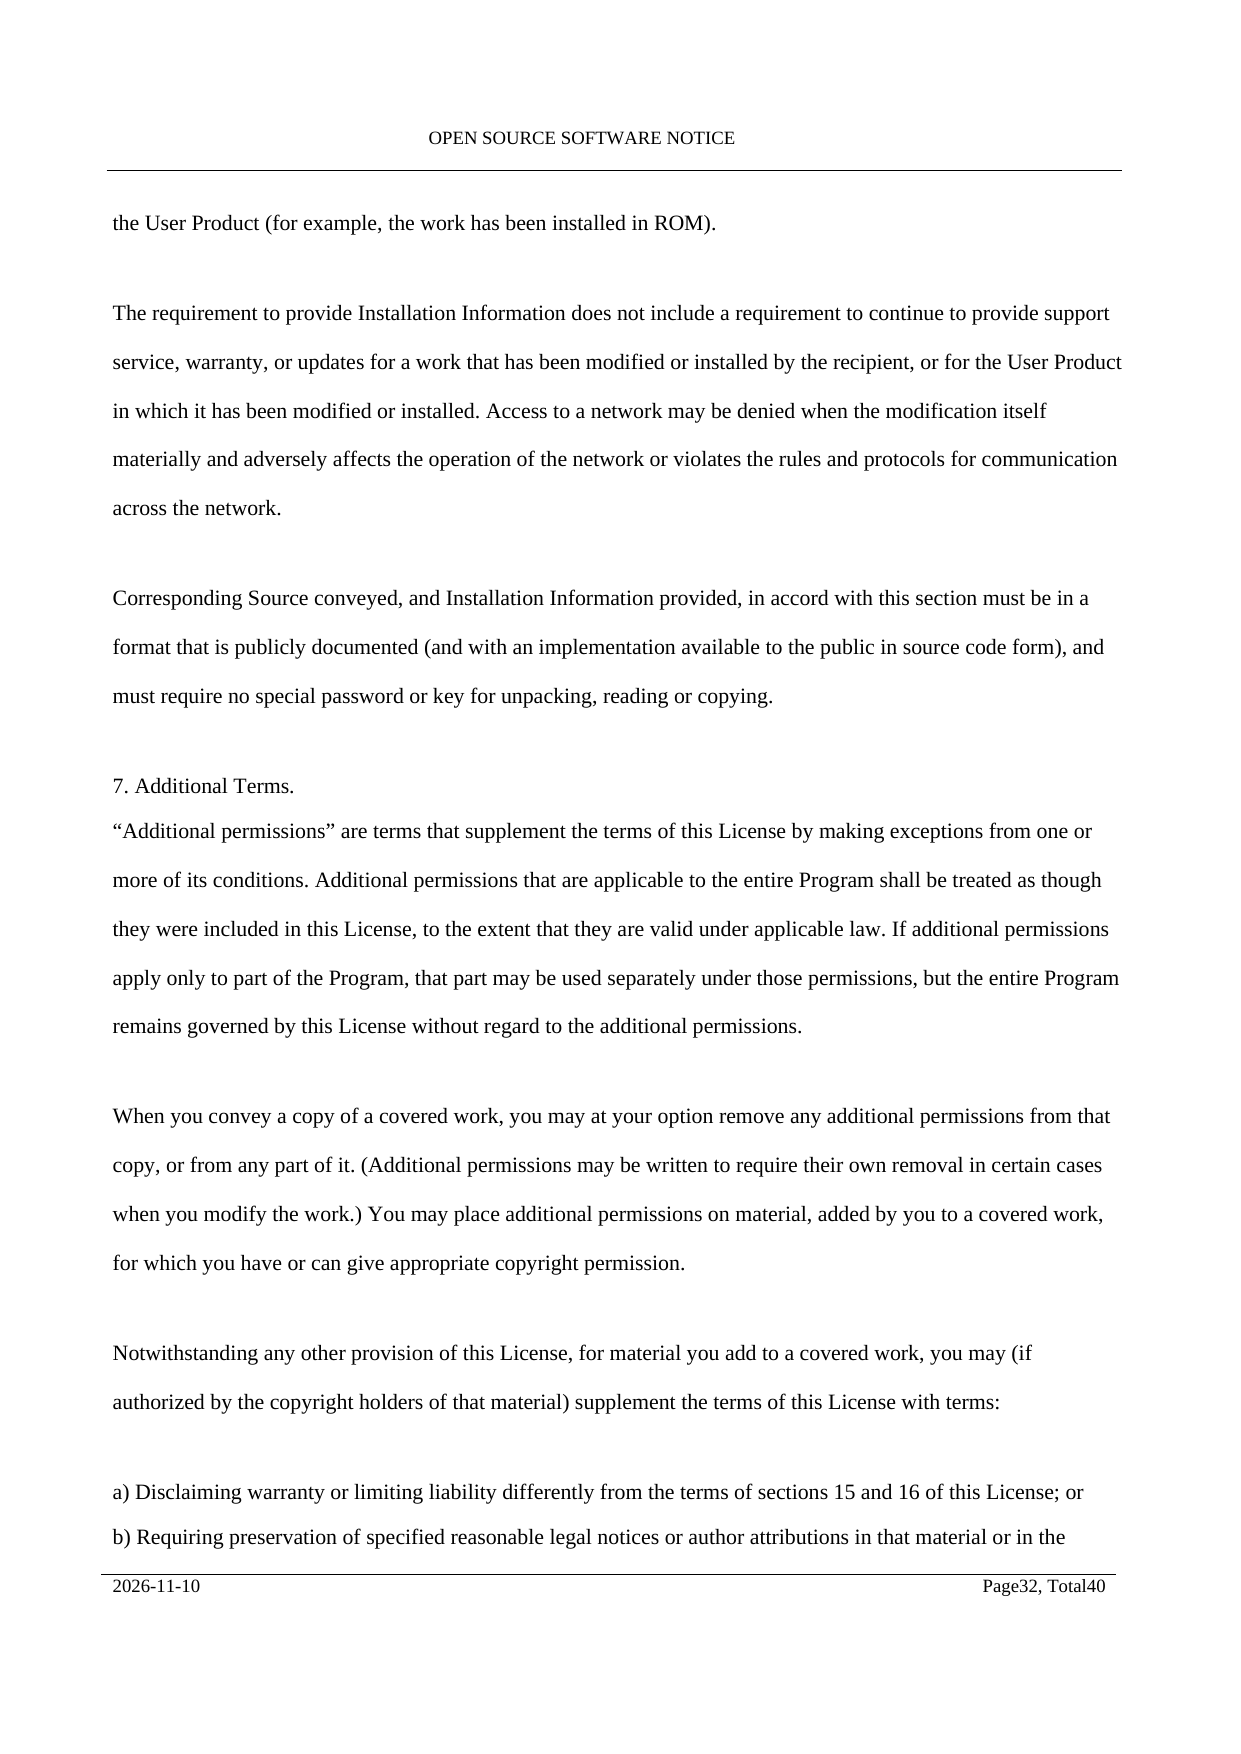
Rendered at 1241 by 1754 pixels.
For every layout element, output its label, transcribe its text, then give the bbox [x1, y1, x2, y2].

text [112, 1520, 1128, 1553]
text When you convey a copy of a covered work, you may at your option remove any additional permissions from that copy, or from any part of it. (Additional permissions may be written to require their own removal in certain cases when you modify the work.) You may place additional permissions on material, added by you to a covered work, for which you have or can give appropriate copyright permission. [112, 1100, 1128, 1278]
text a) Disclaiming warranty or limiting liability differently from the terms of sections 15 and 16 of this License; or [112, 1475, 1128, 1508]
text Notwithstanding any other provision of this License, for material you add to a covered work, you may (if authorized by the copyright holders of that material) supplement the terms of this License with terms: [112, 1336, 1128, 1417]
text “Additional permissions” are terms that supplement the terms of this License by making exceptions from one or more of its conditions. Additional permissions that are applicable to the entire Program shall be treated as though they were included in this License, to the extent that they are valid under applicable law. If additional permissions apply only to part of the Program, that part may be used separately under those permissions, but the entire Program remains governed by this License without regard to the additional permissions. [112, 814, 1128, 1042]
text The requirement to provide Installation Information does not include a requirement to continue to provide support service, warranty, or updates for a work that has been modified or installed by the recipient, or for the User Product in which it has been modified or installed. Access to a network may be denied when the modification itself materially and adversely affects the operation of the network or violates the rules and protocols for communication across the network. [112, 297, 1128, 524]
text 7. Additional Terms. [112, 769, 1128, 802]
text Corresponding Source conveyed, and Installation Information provided, in accord with this section must be in a format that is publicly documented (and with an implementation available to the public in source code form), and must require no special password or key for unpacking, reading or copying. [112, 582, 1128, 712]
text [112, 206, 1128, 239]
